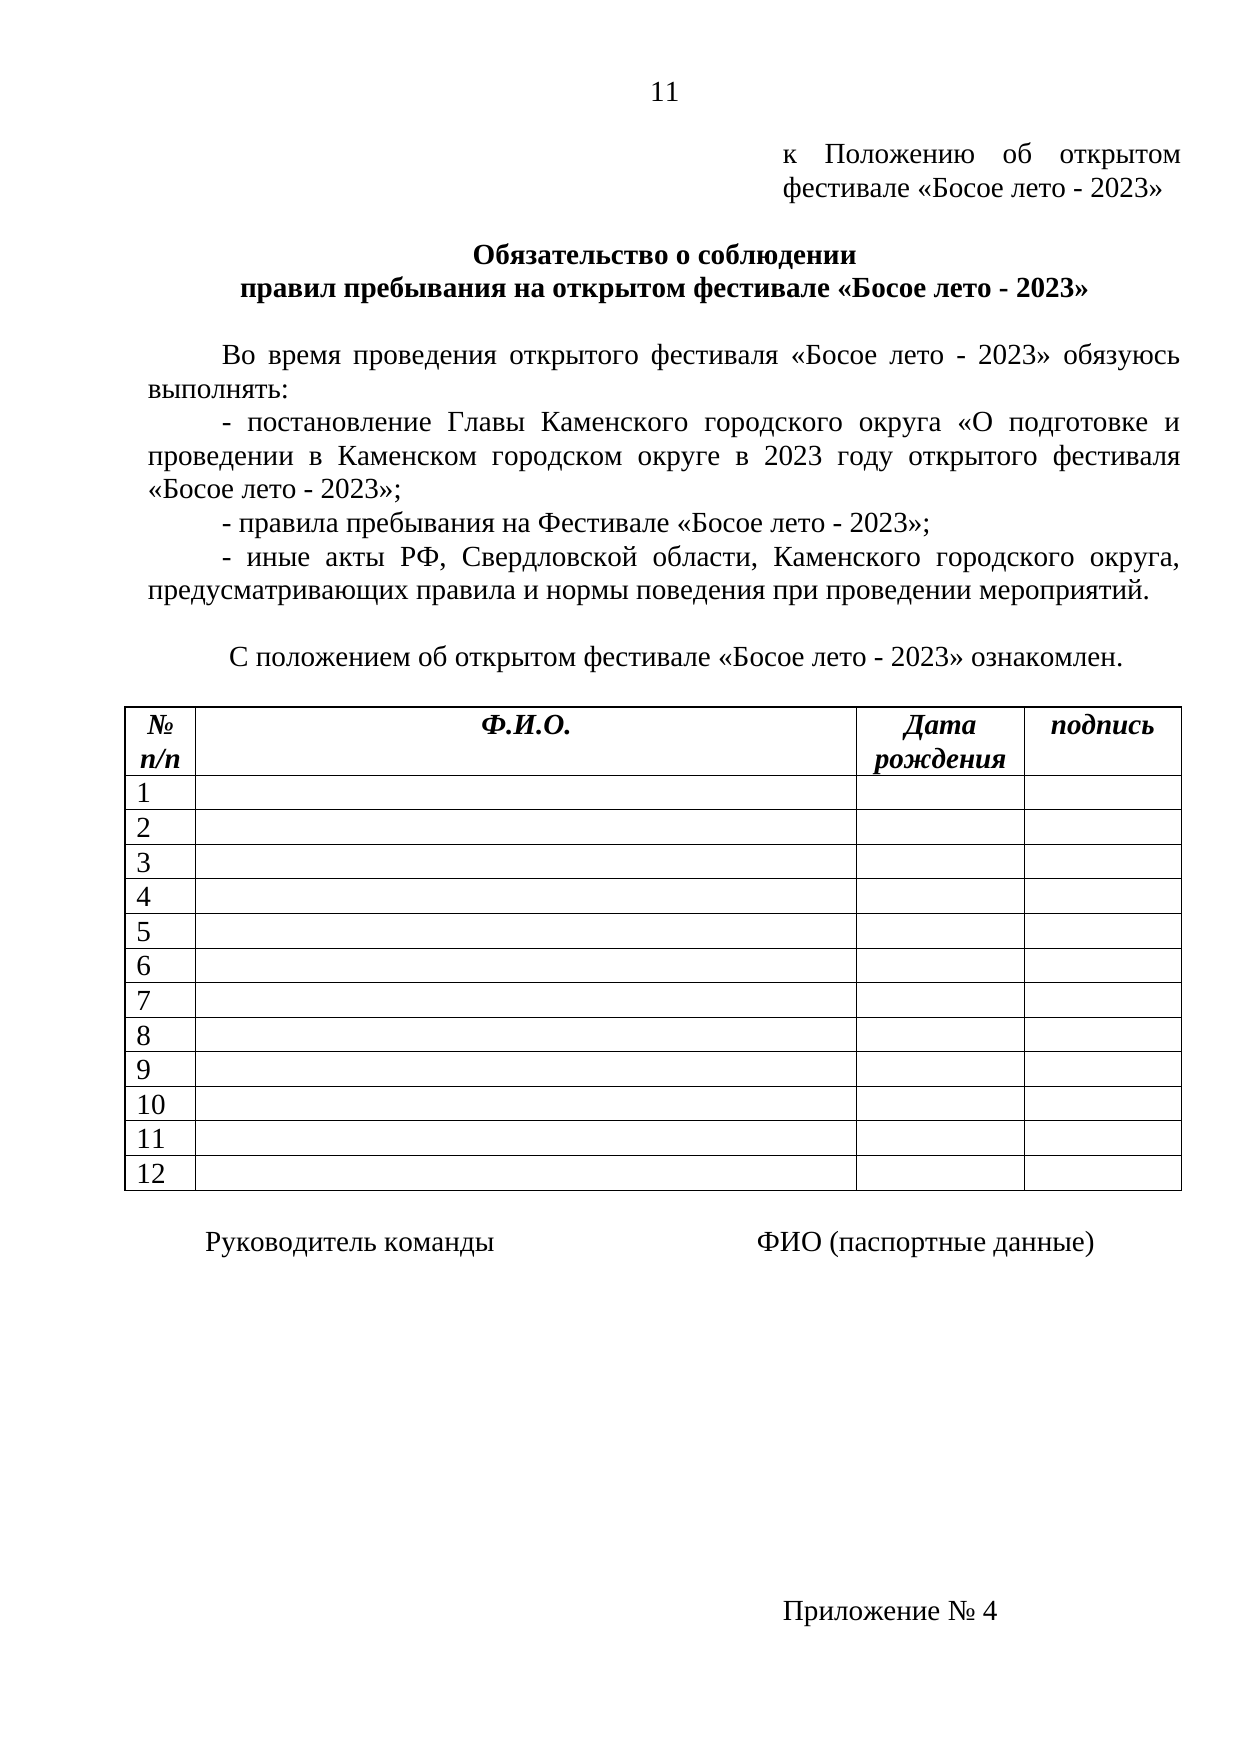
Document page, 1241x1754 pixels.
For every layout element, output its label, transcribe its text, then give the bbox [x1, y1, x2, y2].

text Приложение № 4 [783, 1593, 1181, 1627]
table_cell 6 [126, 949, 195, 982]
table_header Дата рождения [857, 708, 1024, 774]
table_cell [857, 776, 1024, 809]
table_cell 3 [126, 845, 195, 878]
table_cell [196, 1018, 856, 1051]
table_cell [1025, 879, 1181, 913]
table_cell [196, 776, 856, 809]
table_cell 11 [126, 1121, 195, 1155]
table_cell [857, 1156, 1024, 1189]
table_cell [857, 949, 1024, 982]
table_header Ф.И.О. [196, 708, 856, 774]
table_cell [857, 879, 1024, 913]
table_cell [1025, 914, 1181, 947]
table_cell [1025, 1087, 1181, 1120]
table_cell [1025, 810, 1181, 844]
table_cell 4 [126, 879, 195, 913]
table_cell [857, 1087, 1024, 1120]
table_cell 5 [126, 914, 195, 947]
text Во время проведения открытого фестиваля «Босое лето - 2023» обязуюсь выполнять: [148, 337, 1181, 404]
text Обязательство о соблюдении [148, 237, 1181, 270]
table_cell [1025, 845, 1181, 878]
table_cell [1025, 1052, 1181, 1086]
table_cell [196, 1052, 856, 1086]
text - правила пребывания на Фестивале «Босое лето - 2023»; [148, 505, 1181, 539]
table_cell [857, 983, 1024, 1017]
table_cell [196, 879, 856, 913]
table_cell [857, 1052, 1024, 1086]
table_cell [1025, 983, 1181, 1017]
table_cell 12 [126, 1156, 195, 1189]
table_cell [857, 845, 1024, 878]
text - иные акты РФ, Свердловской области, Каменского городского округа, предусматривающих правила и нормы поведения при проведении мероприятий. [148, 539, 1181, 606]
table_cell [1025, 949, 1181, 982]
table_cell [196, 1087, 856, 1120]
text С положением об открытом фестивале «Босое лето - 2023» ознакомлен. [148, 639, 1181, 673]
table_cell [857, 914, 1024, 947]
table_cell [1025, 1018, 1181, 1051]
table_cell [196, 845, 856, 878]
table_cell [196, 1156, 856, 1189]
text к Положению об открытом фестивале «Босое лето - 2023» [783, 136, 1181, 203]
table_cell 1 [126, 776, 195, 809]
table_cell [857, 1018, 1024, 1051]
text правил пребывания на открытом фестивале «Босое лето - 2023» [148, 270, 1181, 304]
table_cell 2 [126, 810, 195, 844]
table_cell [857, 810, 1024, 844]
table_cell [196, 949, 856, 982]
table_cell [1025, 1121, 1181, 1155]
table_cell 9 [126, 1052, 195, 1086]
table_cell [1025, 1156, 1181, 1189]
table_cell 10 [126, 1087, 195, 1120]
table_header № п/п [126, 708, 195, 774]
table_header подпись [1025, 708, 1181, 774]
table_cell [196, 810, 856, 844]
table_cell [857, 1121, 1024, 1155]
table_cell [196, 983, 856, 1017]
table_cell [196, 914, 856, 947]
table_cell 7 [126, 983, 195, 1017]
table_cell [1025, 776, 1181, 809]
text - постановление Главы Каменского городского округа «О подготовке и проведении в Каменском городском округе в 2023 году открытого фестиваля «Босое лето - 2023»; [148, 404, 1181, 505]
table_cell [196, 1121, 856, 1155]
table_cell 8 [126, 1018, 195, 1051]
text Руководитель команды ФИО (паспортные данные) [148, 1224, 1181, 1258]
